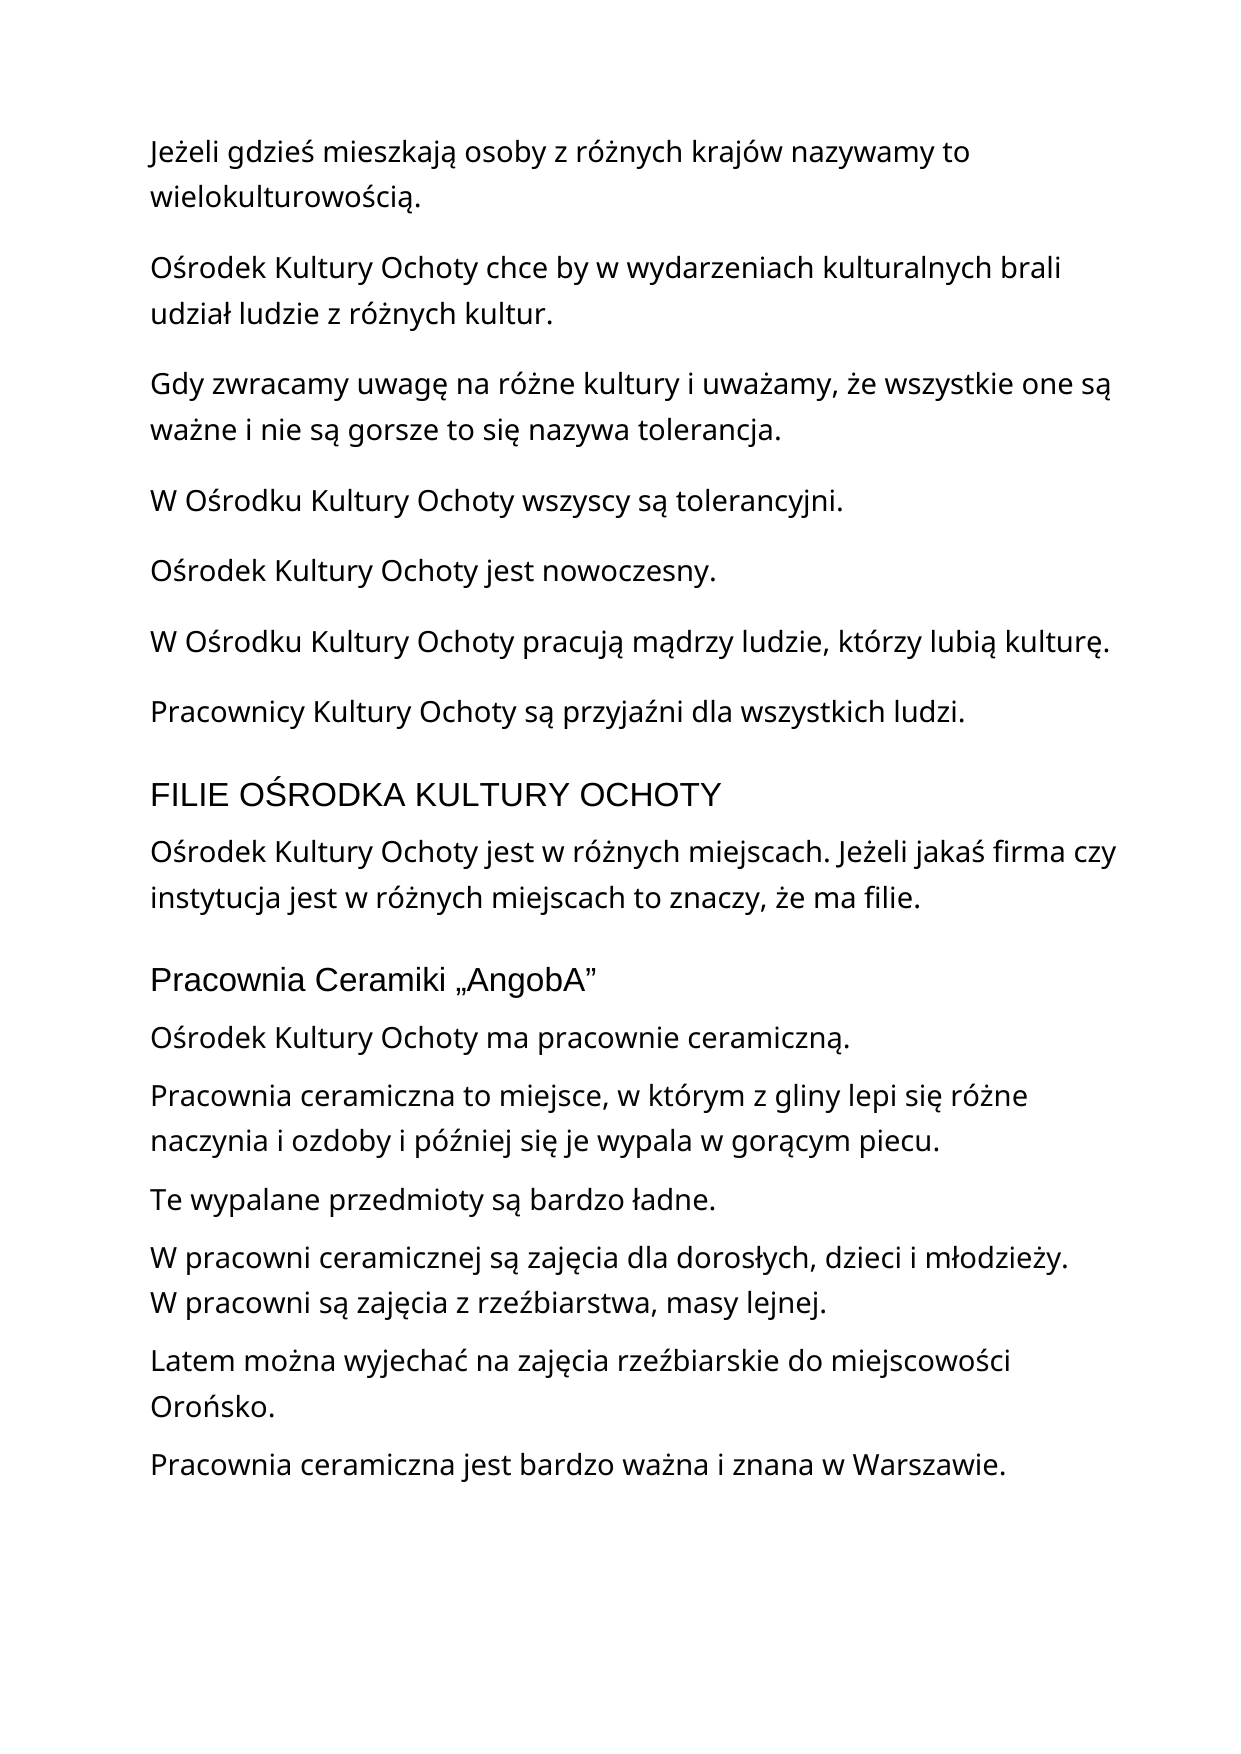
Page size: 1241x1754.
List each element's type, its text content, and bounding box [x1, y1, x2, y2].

text Pracownia ceramiczna jest bardzo ważna i znana w Warszawie. [150, 1444, 1125, 1484]
text Gdy zwracamy uwagę na różne kultury i uważamy, że wszystkie one są ważne i nie są gorsze to się nazywa tolerancja. [150, 363, 1125, 449]
subtitle Pracownia Ceramiki „AngobA” [150, 960, 1125, 999]
text Ośrodek Kultury Ochoty chce by w wydarzeniach kulturalnych brali udział ludzie z różnych kultur. [150, 247, 1125, 333]
text Pracownicy Kultury Ochoty są przyjaźni dla wszystkich ludzi. [150, 692, 1125, 731]
text Te wypalane przedmioty są bardzo ładne. [150, 1179, 1125, 1218]
text W pracowni ceramicznej są zajęcia dla dorosłych, dzieci i młodzieży. W pracowni są zajęcia z rzeźbiarstwa, masy lejnej. [150, 1237, 1125, 1322]
text W Ośrodku Kultury Ochoty pracują mądrzy ludzie, którzy lubią kulturę. [150, 621, 1125, 661]
text Latem można wyjechać na zajęcia rzeźbiarskie do miejscowości Orońsko. [150, 1341, 1125, 1426]
text Jeżeli gdzieś mieszkają osoby z różnych krajów nazywamy to wielokulturowością. [150, 131, 1125, 216]
text Ośrodek Kultury Ochoty jest w różnych miejscach. Jeżeli jakaś firma czy instytucja jest w różnych miejscach to znaczy, że ma filie. [150, 831, 1125, 917]
text Pracownia ceramiczna to miejsce, w którym z gliny lepi się różne naczynia i ozdoby i później się je wypala w gorącym piecu. [150, 1075, 1125, 1160]
text W Ośrodku Kultury Ochoty wszyscy są tolerancyjni. [150, 480, 1125, 519]
subtitle FILIE OŚRODKA KULTURY OCHOTY [150, 775, 1125, 813]
text Ośrodek Kultury Ochoty ma pracownie ceramiczną. [150, 1017, 1125, 1057]
text Ośrodek Kultury Ochoty jest nowoczesny. [150, 550, 1125, 590]
